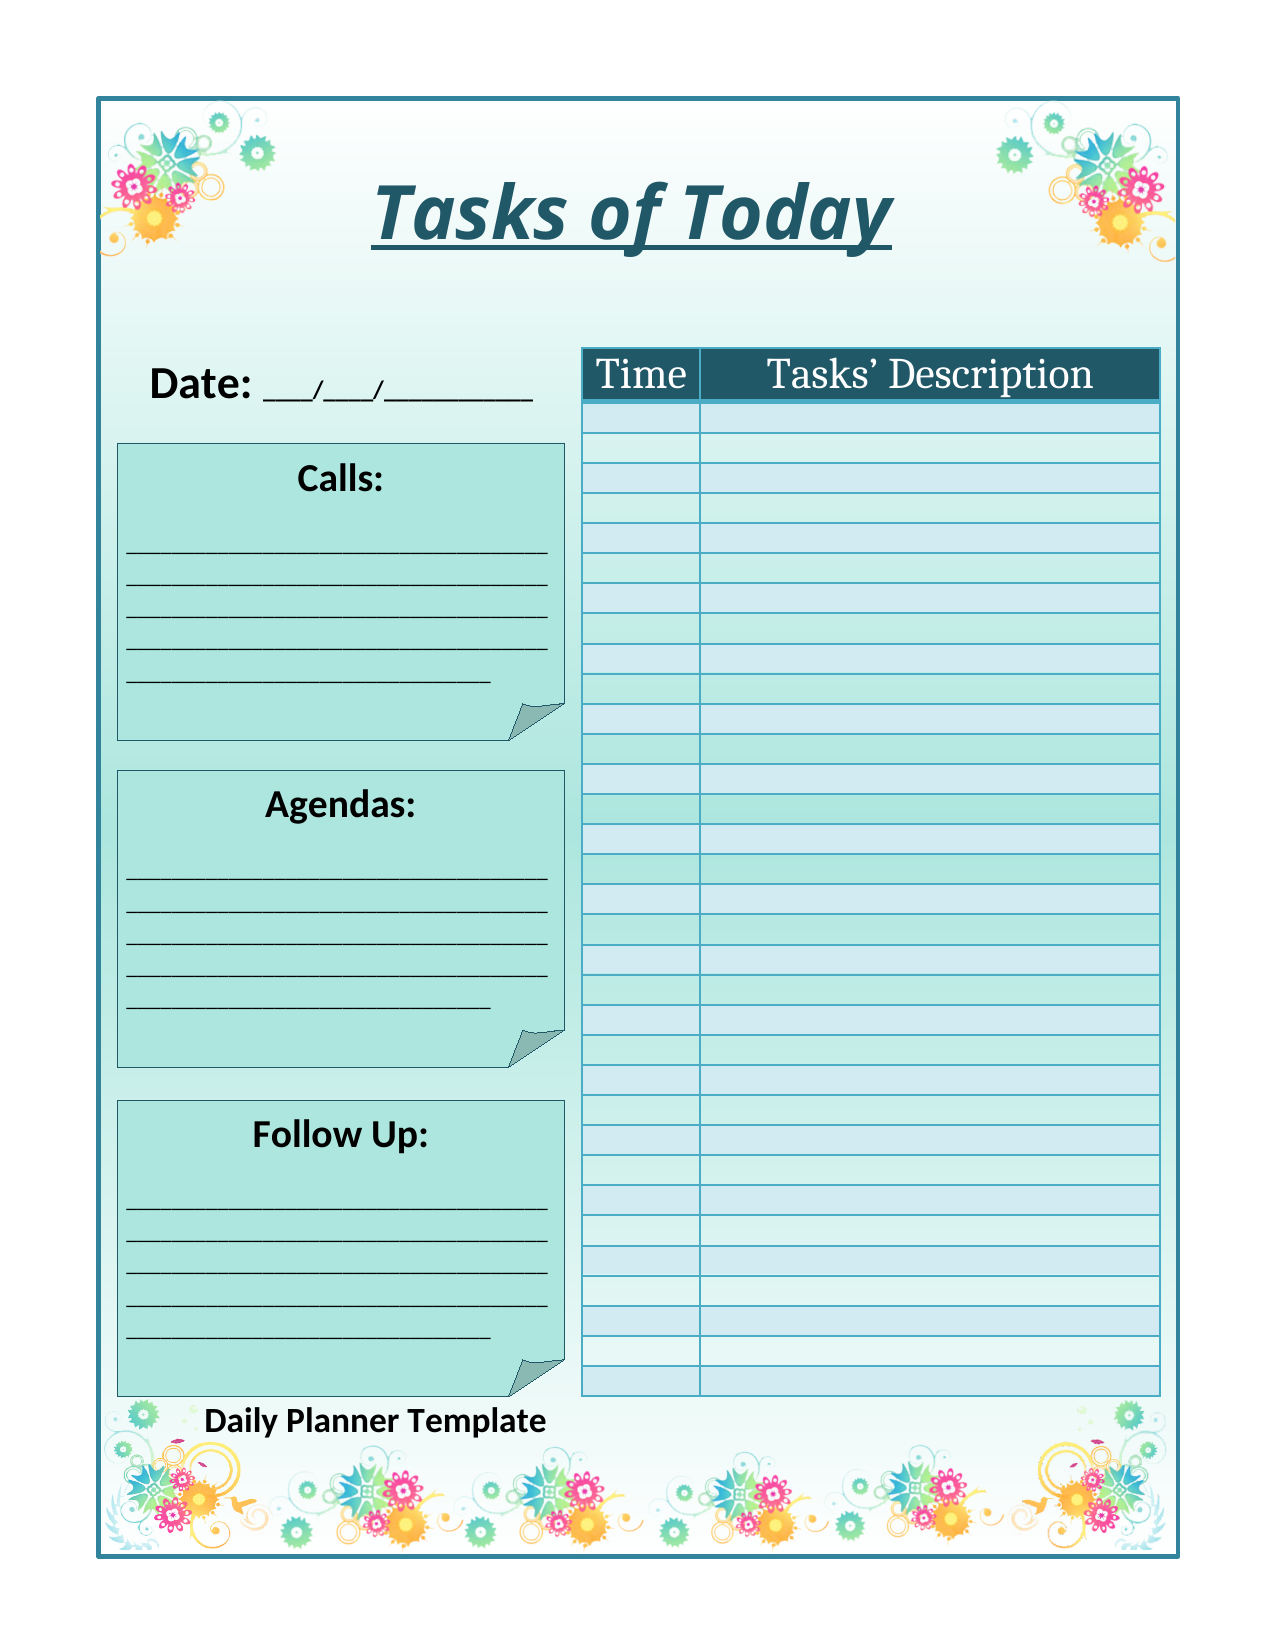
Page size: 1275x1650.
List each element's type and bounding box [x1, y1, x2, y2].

picture [992, 100, 1175, 275]
picture [92, 1392, 1177, 1627]
picture [100, 100, 280, 269]
